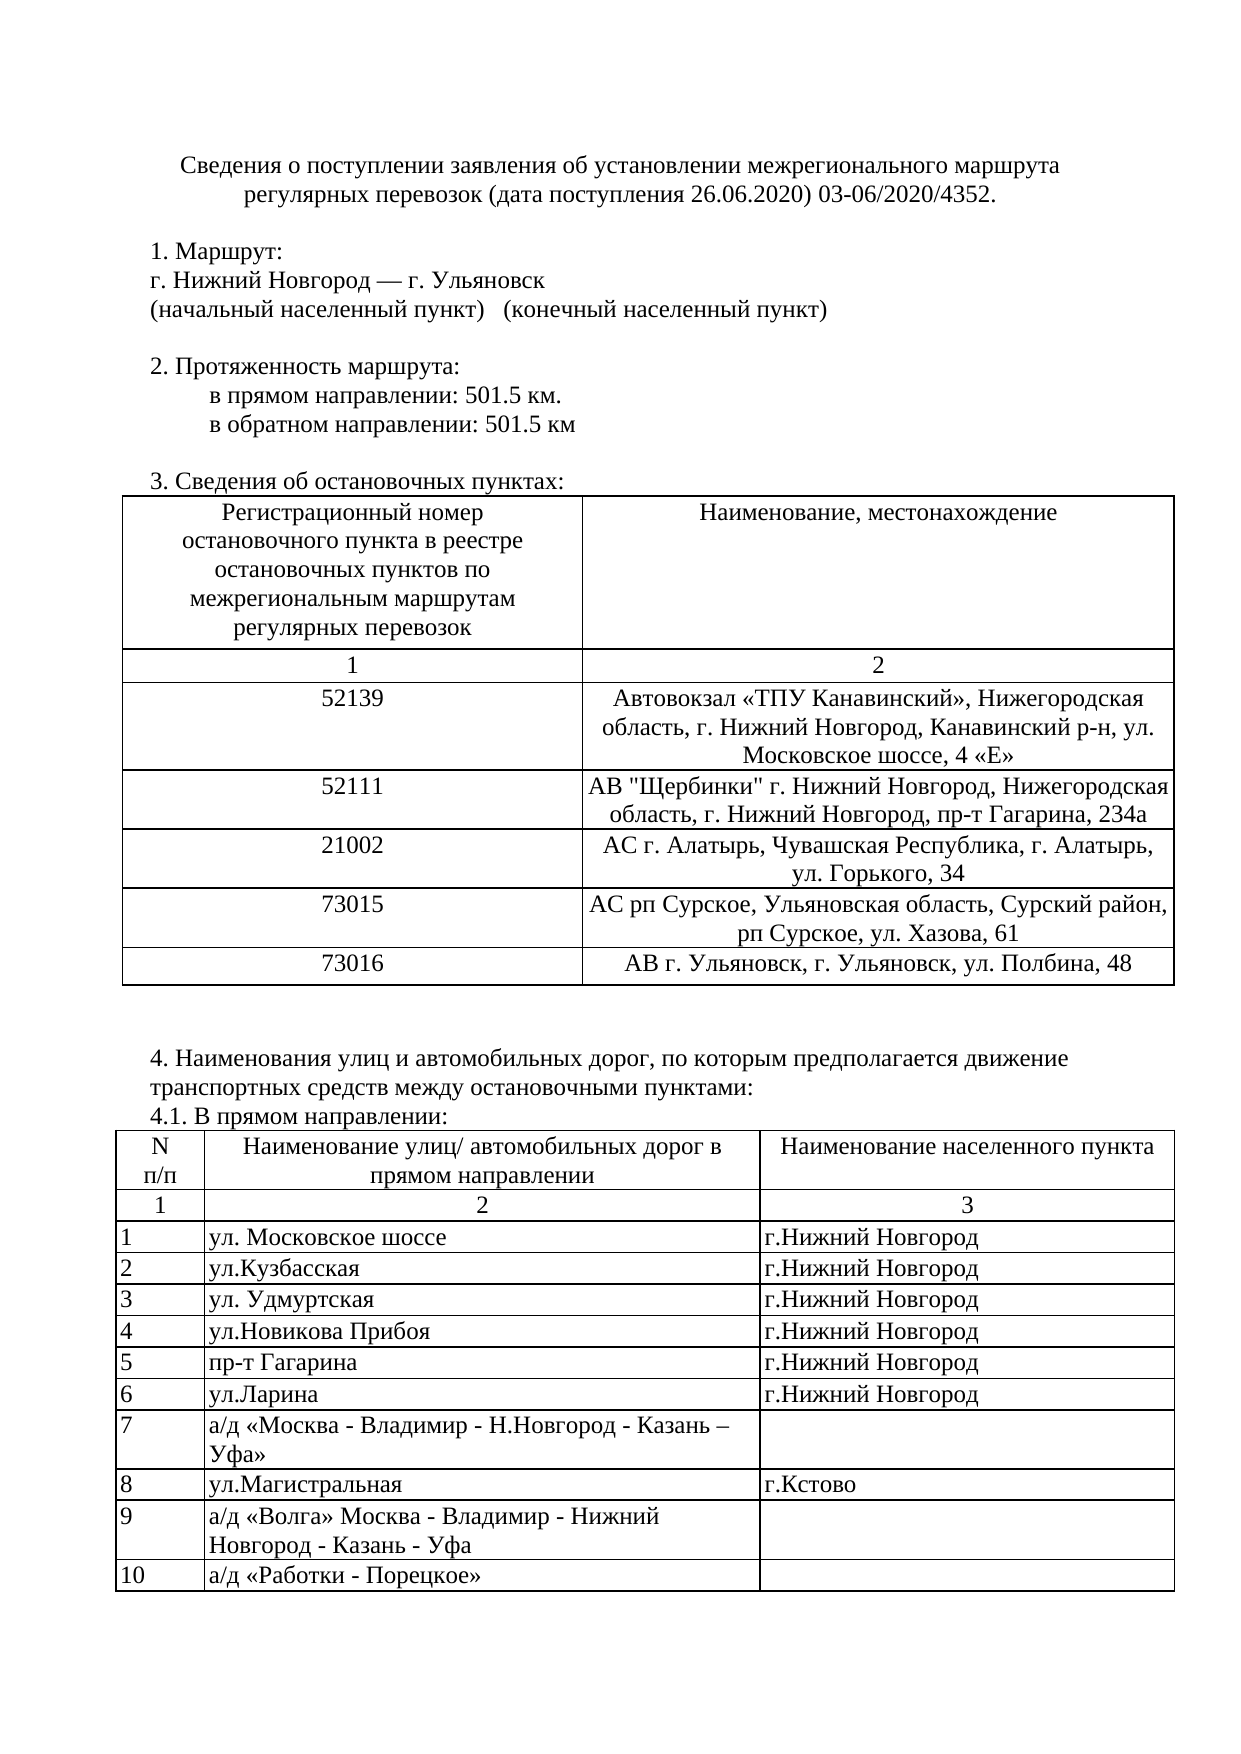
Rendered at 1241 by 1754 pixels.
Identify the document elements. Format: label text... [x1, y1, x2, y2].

table_header Наименование улиц/ автомобильных дорог в прямом направлении [205, 1131, 759, 1189]
table_cell [761, 1560, 1174, 1590]
table_header N п/п [117, 1131, 204, 1189]
table_cell ул.Ларина [205, 1379, 759, 1409]
text в прямом направлении: 501.5 км. [150, 380, 1090, 409]
text 4. Наименования улиц и автомобильных дорог, по которым предполагается движение транспортных средств между остановочными пунктами: [150, 1043, 1090, 1101]
table_cell Автовокзал «ТПУ Канавинский», Нижегородская область, г. Нижний Новгород, Канавинский р-н, ул. Московское шоссе, 4 «Е» [583, 683, 1173, 769]
table_cell ул.Кузбасская [205, 1253, 759, 1283]
table_cell 52139 [123, 683, 582, 769]
table_cell 1 [117, 1190, 204, 1220]
table_cell ул. Удмуртская [205, 1285, 759, 1314]
table_cell [761, 1411, 1174, 1468]
table_cell г.Нижний Новгород [761, 1316, 1174, 1346]
table_cell а/д «Москва - Владимир - Н.Новгород - Казань – Уфа» [205, 1411, 759, 1468]
table_cell 10 [117, 1560, 204, 1590]
table_cell 6 [117, 1379, 204, 1409]
text 2. Протяженность маршрута: [150, 351, 1090, 380]
text 1. Маршрут: [150, 236, 1090, 265]
table_cell г.Нижний Новгород [761, 1379, 1174, 1409]
table_cell 1 [123, 650, 582, 681]
table_cell г.Кстово [761, 1470, 1174, 1499]
table_cell 2 [205, 1190, 759, 1220]
table_cell г.Нижний Новгород [761, 1253, 1174, 1283]
text в обратном направлении: 501.5 км [150, 409, 1090, 437]
table_cell АС рп Сурское, Ульяновская область, Сурский район, рп Сурское, ул. Хазова, 61 [583, 889, 1173, 946]
table_cell 2 [117, 1253, 204, 1283]
table_header Наименование, местонахождение [583, 497, 1173, 648]
table_cell 4 [117, 1316, 204, 1346]
table_cell 2 [583, 650, 1173, 681]
table_cell г.Нижний Новгород [761, 1348, 1174, 1377]
table_cell 3 [117, 1285, 204, 1314]
table_cell ул.Новикова Прибоя [205, 1316, 759, 1346]
table_cell а/д «Работки - Порецкое» [205, 1560, 759, 1590]
table_cell 73016 [123, 948, 582, 984]
table_cell ул.Магистральная [205, 1470, 759, 1499]
table_cell 21002 [123, 830, 582, 887]
text 3. Сведения об остановочных пунктах: [150, 466, 1090, 495]
table_cell г.Нижний Новгород [761, 1285, 1174, 1314]
table_cell а/д «Волга» Москва - Владимир - Нижний Новгород - Казань - Уфа [205, 1501, 759, 1558]
table_cell 52111 [123, 771, 582, 828]
table_cell [761, 1501, 1174, 1558]
table_cell 5 [117, 1348, 204, 1377]
table_cell ул. Московское шоссе [205, 1222, 759, 1252]
table_cell 73015 [123, 889, 582, 946]
table_cell 3 [761, 1190, 1174, 1220]
table_cell 1 [117, 1222, 204, 1252]
text (начальный населенный пункт) (конечный населенный пункт) [150, 294, 1090, 322]
text 4.1. В прямом направлении: [150, 1101, 1090, 1129]
table_header Регистрационный номер остановочного пункта в реестре остановочных пунктов по межрегиональным маршрутам регулярных перевозок [123, 497, 582, 648]
table_cell 7 [117, 1411, 204, 1468]
table_cell АС г. Алатырь, Чувашская Республика, г. Алатырь, ул. Горького, 34 [583, 830, 1173, 887]
table_cell 9 [117, 1501, 204, 1558]
table_cell АВ г. Ульяновск, г. Ульяновск, ул. Полбина, 48 [583, 948, 1173, 984]
text Сведения о поступлении заявления об установлении межрегионального маршрута регулярных перевозок (дата поступления 26.06.2020) 03-06/2020/4352. [150, 150, 1090, 207]
text г. Нижний Новгород — г. Ульяновск [150, 265, 1090, 294]
table_cell 8 [117, 1470, 204, 1499]
table_cell АВ "Щербинки" г. Нижний Новгород, Нижегородская область, г. Нижний Новгород, пр-т Гагарина, 234а [583, 771, 1173, 828]
table_header Наименование населенного пункта [761, 1131, 1174, 1189]
table_cell пр-т Гагарина [205, 1348, 759, 1377]
table_cell г.Нижний Новгород [761, 1222, 1174, 1252]
